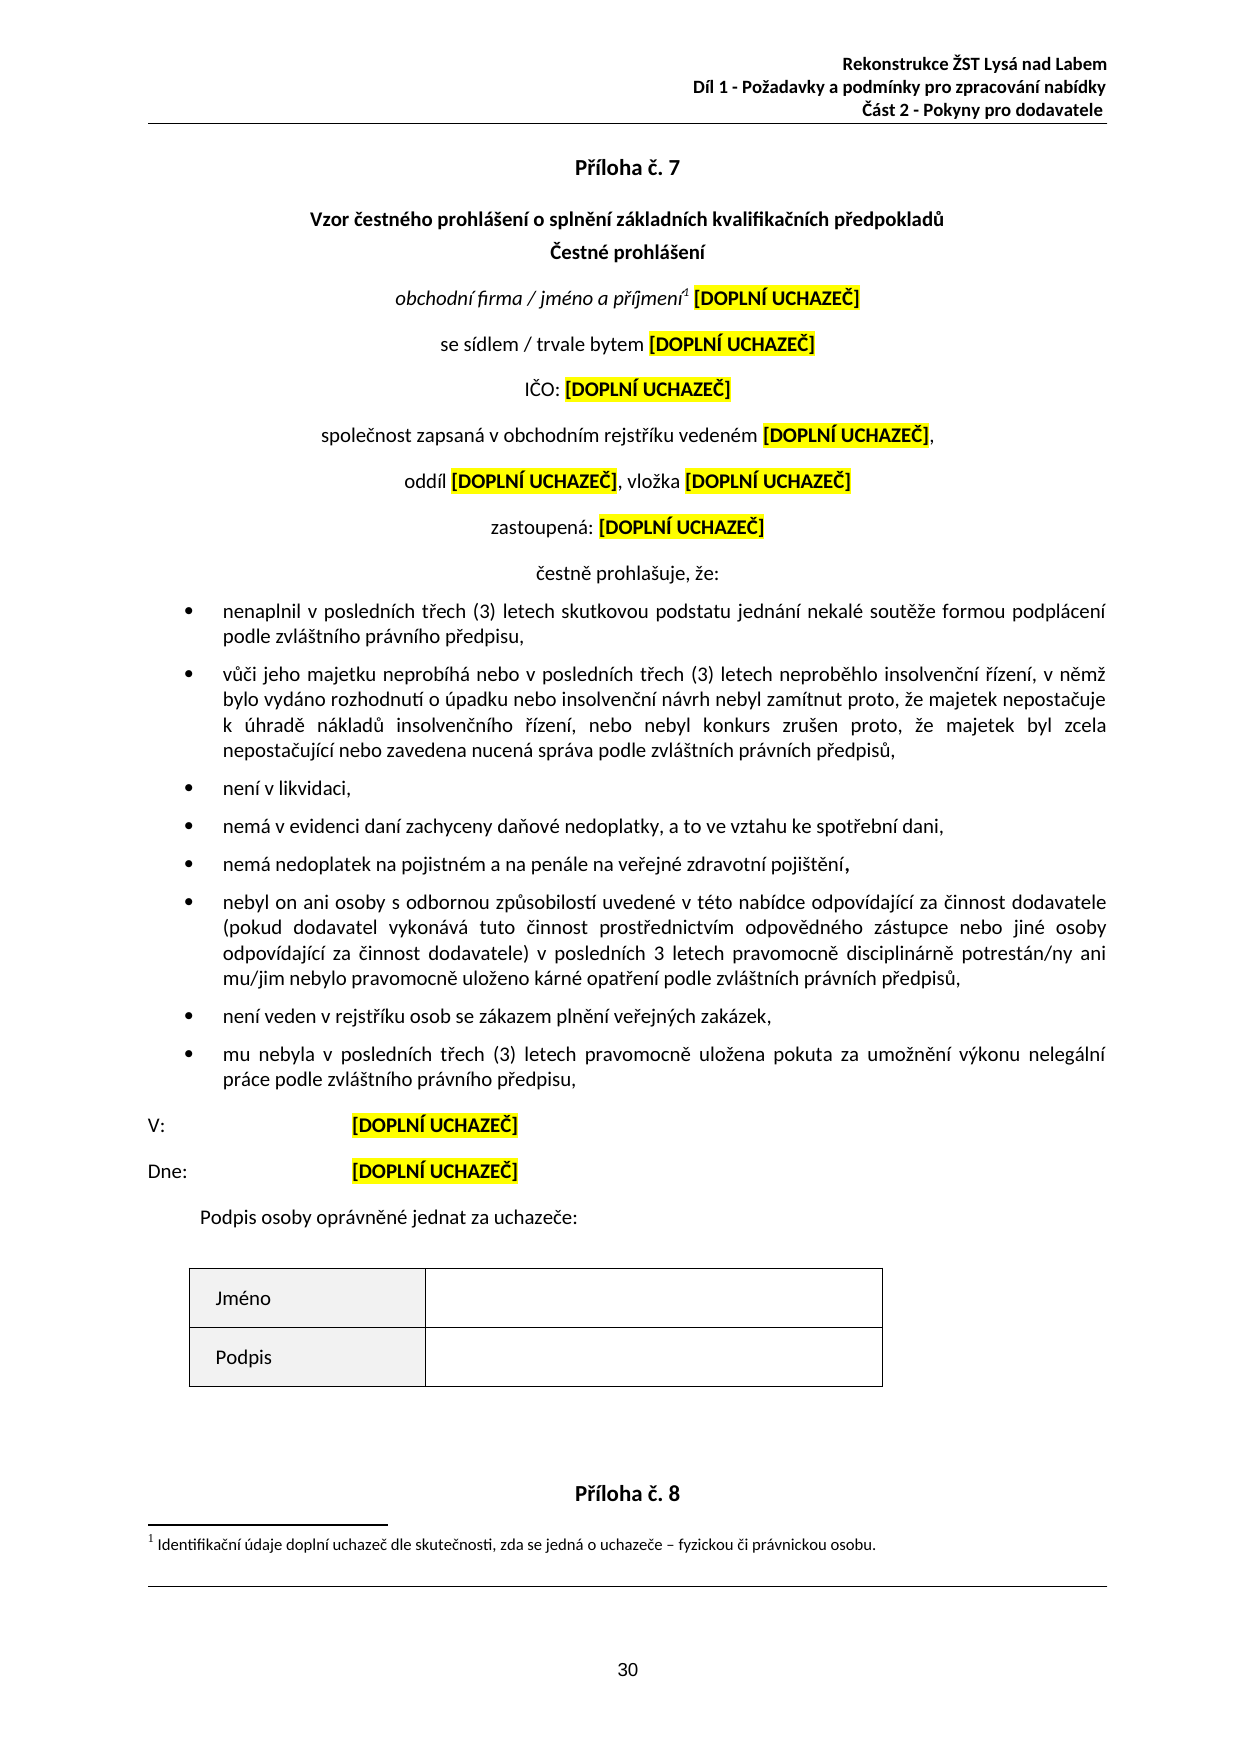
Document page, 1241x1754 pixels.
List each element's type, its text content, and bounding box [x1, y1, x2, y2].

text obchodní firma / jméno a příjmení [DOPLNÍ UCHAZEČ] [148, 277, 1107, 310]
table_header [DOPLNÍ UCHAZEČ] [266, 1105, 1096, 1150]
table_cell Dne: [136, 1150, 266, 1196]
text Čestné prohlášení [148, 231, 1107, 264]
text čestně prohlašuje, že: [148, 552, 1107, 585]
text oddíl [DOPLNÍ UCHAZEČ], vložka [DOPLNÍ UCHAZEČ] [148, 460, 1107, 494]
list není veden v rejstříku osob se zákazem plnění veřejných zakázek, [185, 1003, 1107, 1029]
text Podpis osoby oprávněné jednat za uchazeče: [162, 1196, 1107, 1229]
text zastoupená: [DOPLNÍ UCHAZEČ] [148, 506, 1107, 539]
list mu nebyla v posledních třech (3) letech pravomocně uložena pokuta za umožnění výkonu nelegální práce podle zvláštního právního předpisu, [185, 1041, 1107, 1092]
text IČO: [DOPLNÍ UCHAZEČ] [148, 369, 1107, 402]
table_cell [DOPLNÍ UCHAZEČ] [266, 1150, 1096, 1196]
list vůči jeho majetku neprobíhá nebo v posledních třech (3) letech neproběhlo insolvenční řízení, v němž bylo vydáno rozhodnutí o úpadku nebo insolvenční návrh nebyl zamítnut proto, že majetek nepostačuje k úhradě nákladů insolvenčního řízení, nebo nebyl konkurs zrušen proto, že majetek byl zcela nepostačující nebo zavedena nucená správa podle zvláštních právních předpisů, [185, 661, 1107, 763]
text Vzor čestného prohlášení o splnění základních kvalifikačních předpokladů [148, 206, 1107, 231]
list nemá v evidenci daní zachyceny daňové nedoplatky, a to ve vztahu ke spotřební dani, [185, 813, 1107, 839]
text se sídlem / trvale bytem [DOPLNÍ UCHAZEČ] [148, 323, 1107, 356]
list nebyl on ani osoby s odbornou způsobilostí uvedené v této nabídce odpovídající za činnost dodavatele (pokud dodavatel vykonává tuto činnost prostřednictvím odpovědného zástupce nebo jiné osoby odpovídající za činnost dodavatele) v posledních 3 letech pravomocně disciplinárně potrestán/ny ani mu/jim nebylo pravomocně uloženo kárné opatření podle zvláštních právních předpisů, [185, 889, 1107, 991]
list nenaplnil v posledních třech (3) letech skutkovou podstatu jednání nekalé soutěže formou podplácení podle zvláštního právního předpisu, [185, 598, 1107, 649]
text společnost zapsaná v obchodním rejstříku vedeném [DOPLNÍ UCHAZEČ], [148, 414, 1107, 448]
list není v likvidaci, [185, 775, 1107, 801]
text Příloha č. 7 [148, 153, 1107, 181]
table_header V: [136, 1105, 266, 1150]
table_header [166, 1242, 1052, 1387]
text Příloha č. 8 [148, 1479, 1107, 1507]
list nemá nedoplatek na pojistném a na penále na veřejné zdravotní pojištění, [185, 851, 1107, 877]
